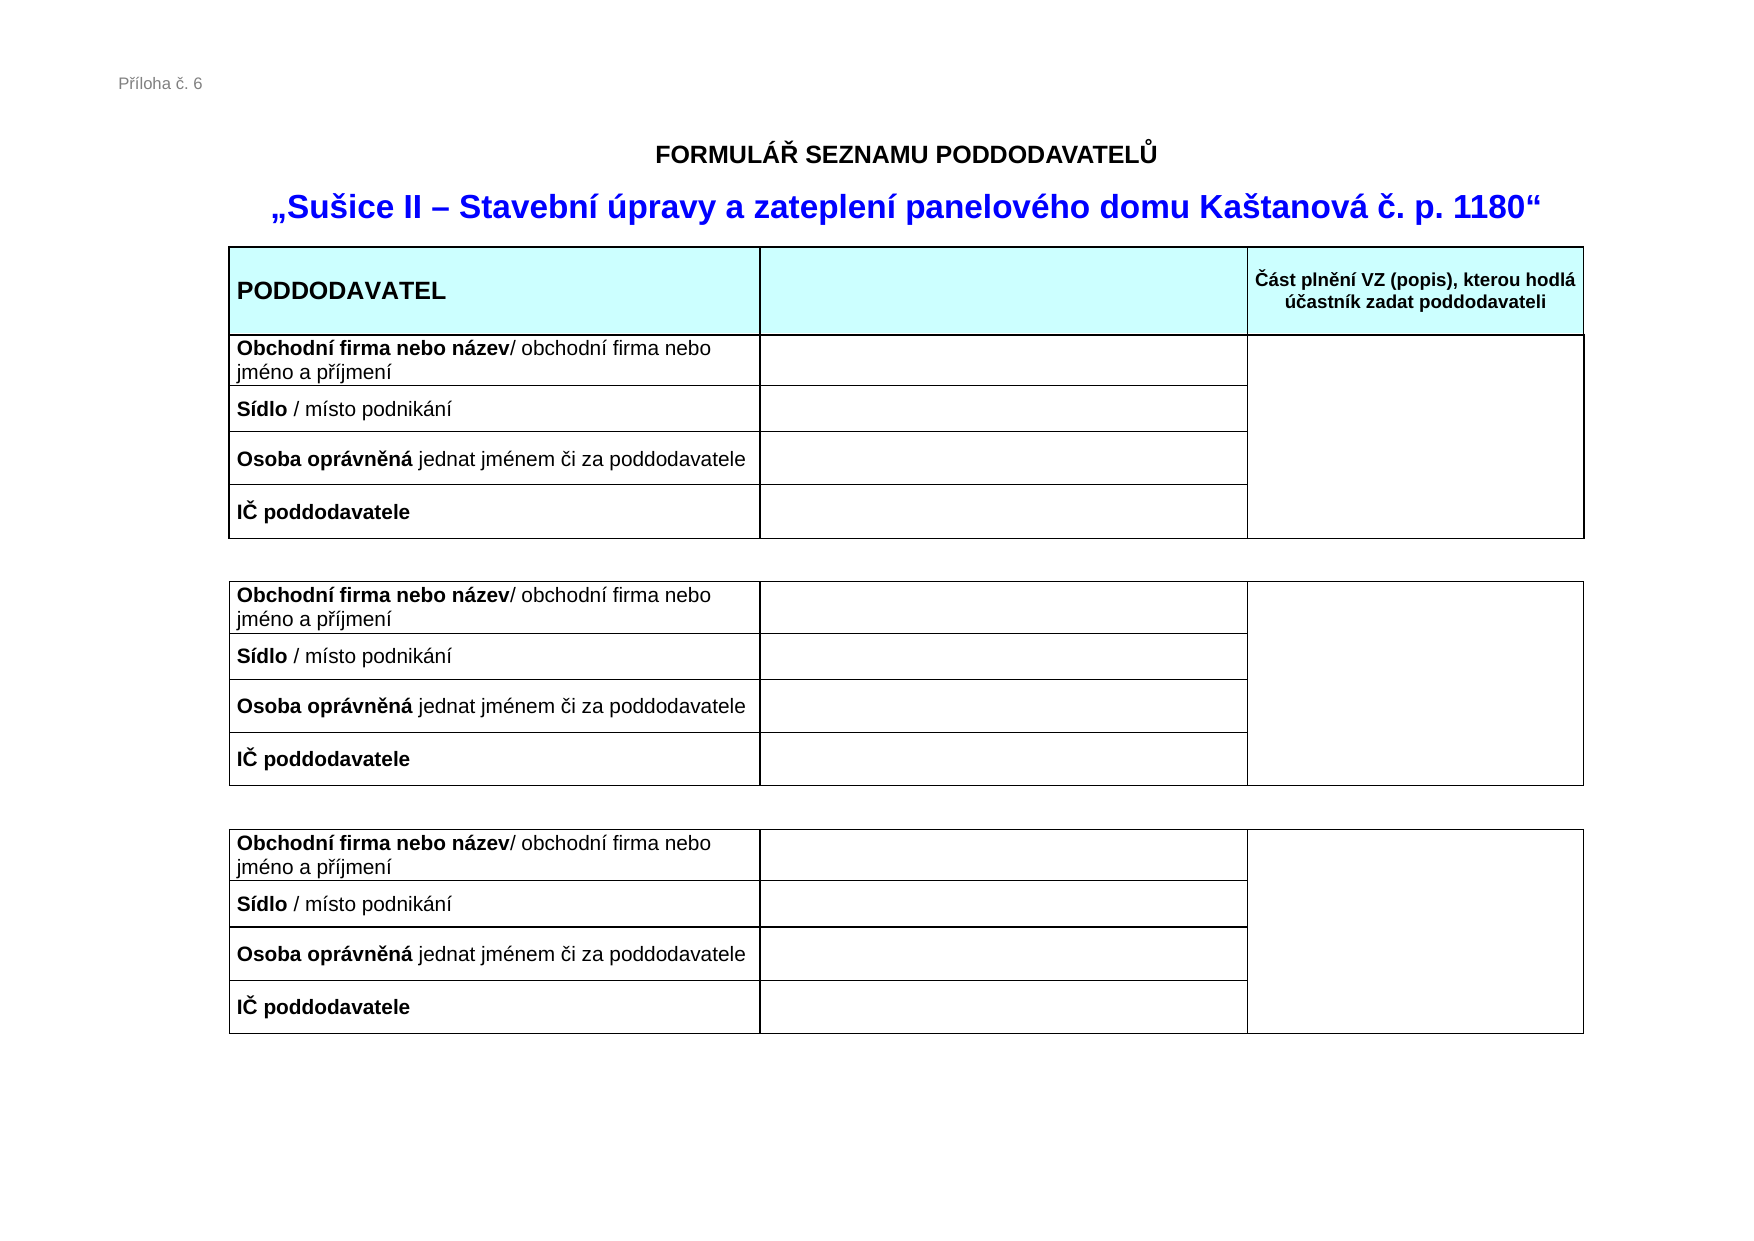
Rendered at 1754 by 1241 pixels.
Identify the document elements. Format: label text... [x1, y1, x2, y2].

table_header [1248, 582, 1583, 785]
table_header [761, 582, 1247, 633]
table_cell Sídlo / místo podnikání [230, 634, 759, 679]
table_cell [761, 680, 1247, 732]
table_cell Osoba oprávněná jednat jménem či za poddodavatele [230, 680, 759, 732]
table_cell Sídlo / místo podnikání [230, 386, 759, 431]
table_cell [761, 981, 1247, 1033]
table_header Obchodní firma nebo název/ obchodní firma nebo jméno a příjmení [230, 582, 759, 633]
table_cell IČ poddodavatele [230, 485, 759, 537]
table_cell [761, 733, 1247, 785]
table_header PODDODAVATEL [230, 248, 759, 333]
table_cell [1248, 336, 1583, 537]
table_cell [761, 485, 1247, 537]
table_header [761, 248, 1247, 333]
table_cell Obchodní firma nebo název/ obchodní firma nebo jméno a příjmení [230, 336, 759, 385]
table_cell Osoba oprávněná jednat jménem či za poddodavatele [230, 432, 759, 484]
table_cell IČ poddodavatele [230, 733, 759, 785]
table_cell [761, 928, 1247, 979]
table_cell [761, 432, 1247, 484]
text FORMULÁŘ SEZNAMU PODDODAVATELŮ [118, 140, 1695, 169]
text Příloha č. 6 [118, 74, 1695, 93]
table_header Část plnění VZ (popis), kterou hodlá účastník zadat poddodavateli [1248, 248, 1583, 333]
table_cell Sídlo / místo podnikání [230, 881, 759, 926]
text „Sušice II – Stavební úpravy a zateplení panelového domu Kaštanová č. p. 1180“ [118, 188, 1695, 226]
table_cell IČ poddodavatele [230, 981, 759, 1033]
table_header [230, 830, 759, 880]
table_cell [761, 386, 1247, 431]
table_header [1248, 830, 1583, 1033]
table_cell [761, 336, 1247, 385]
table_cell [230, 928, 759, 979]
table_header [761, 830, 1247, 880]
table_cell [761, 881, 1247, 926]
table_cell [761, 634, 1247, 679]
